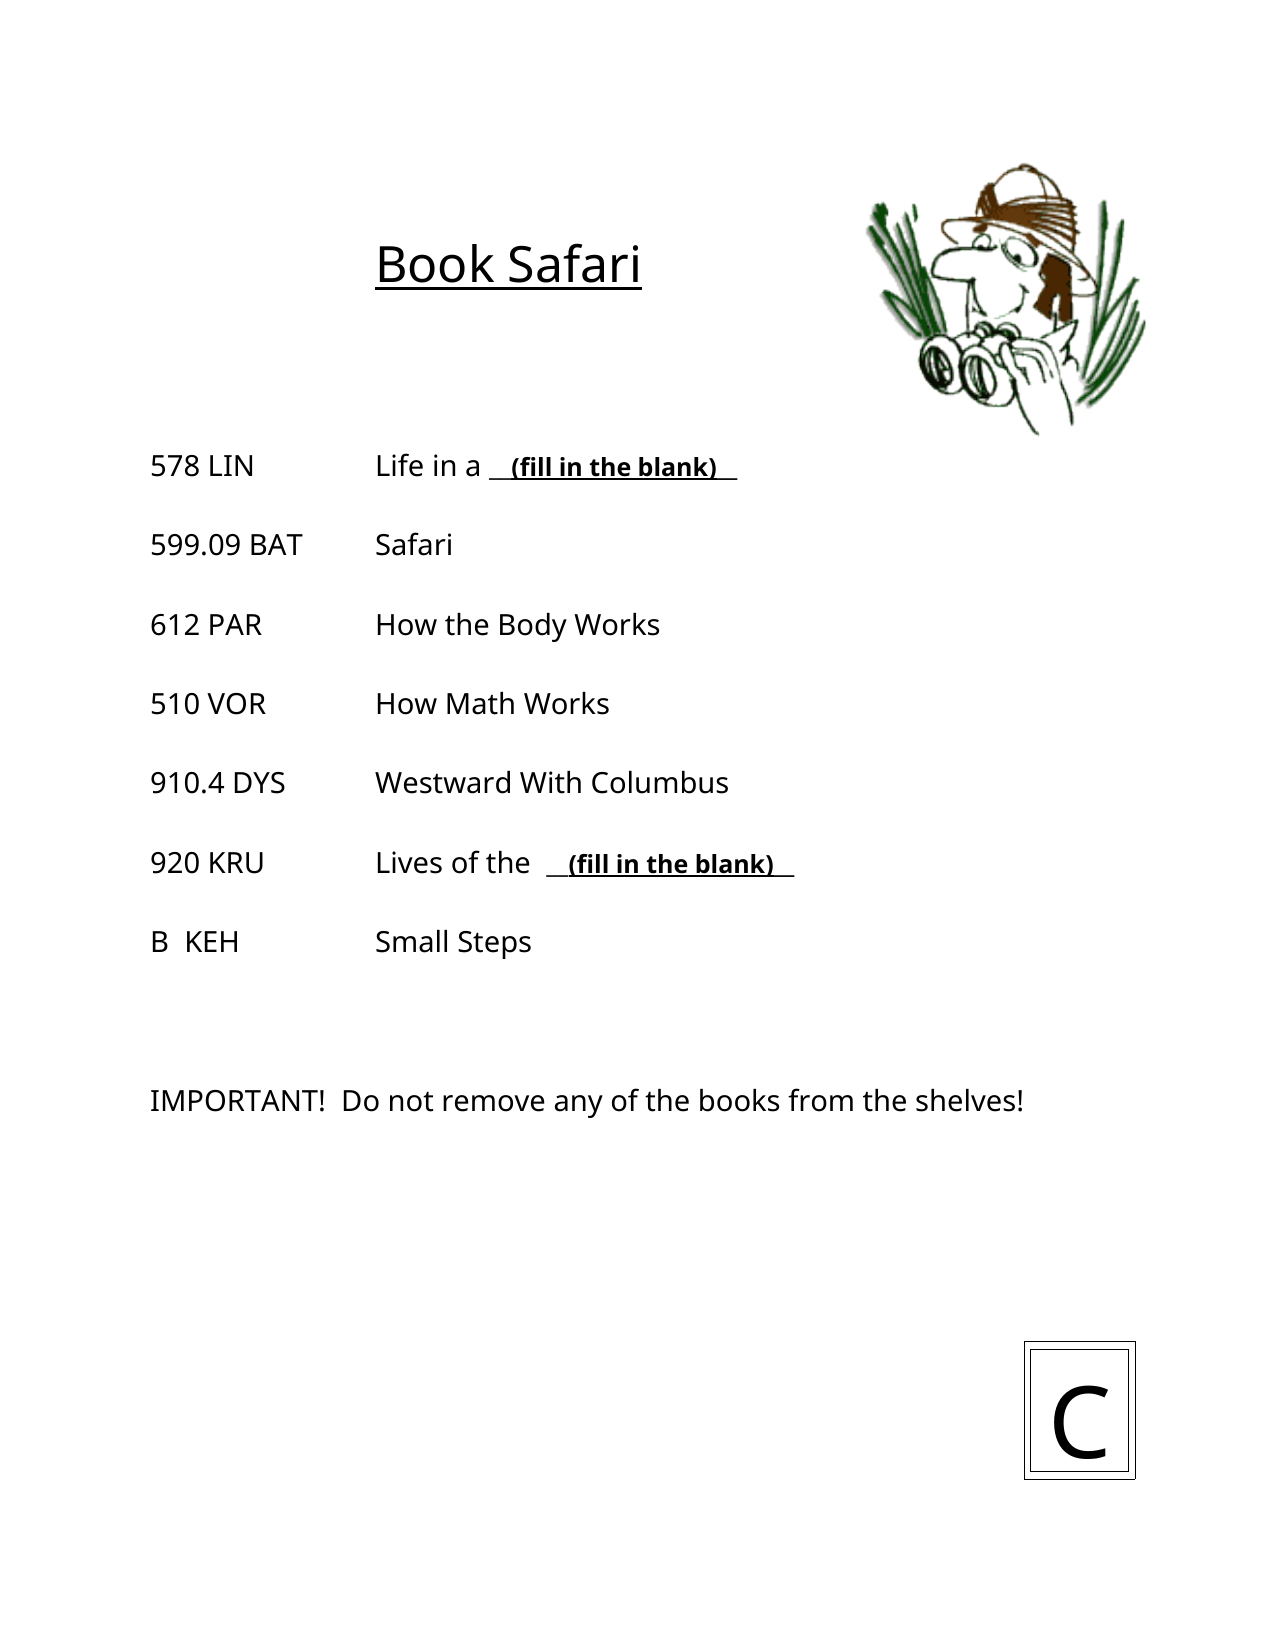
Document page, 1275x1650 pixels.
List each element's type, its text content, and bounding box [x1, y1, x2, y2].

text 578 LIN Life in a __(fill in the blank)__ [150, 445, 1125, 485]
text 599.09 BAT Safari [150, 524, 1125, 564]
text 612 PAR How the Body Works [150, 604, 1125, 643]
text 920 KRU Lives of the __(fill in the blank)__ [150, 842, 1125, 882]
text Book Safari [300, 229, 1125, 297]
text IMPORTANT! Do not remove any of the books from the shelves! [150, 1080, 1125, 1120]
text 910.4 DYS Westward With Columbus [150, 762, 1125, 802]
text 510 VOR How Math Works [150, 683, 1125, 723]
text B KEH Small Steps [150, 921, 1125, 961]
picture [862, 157, 1152, 442]
